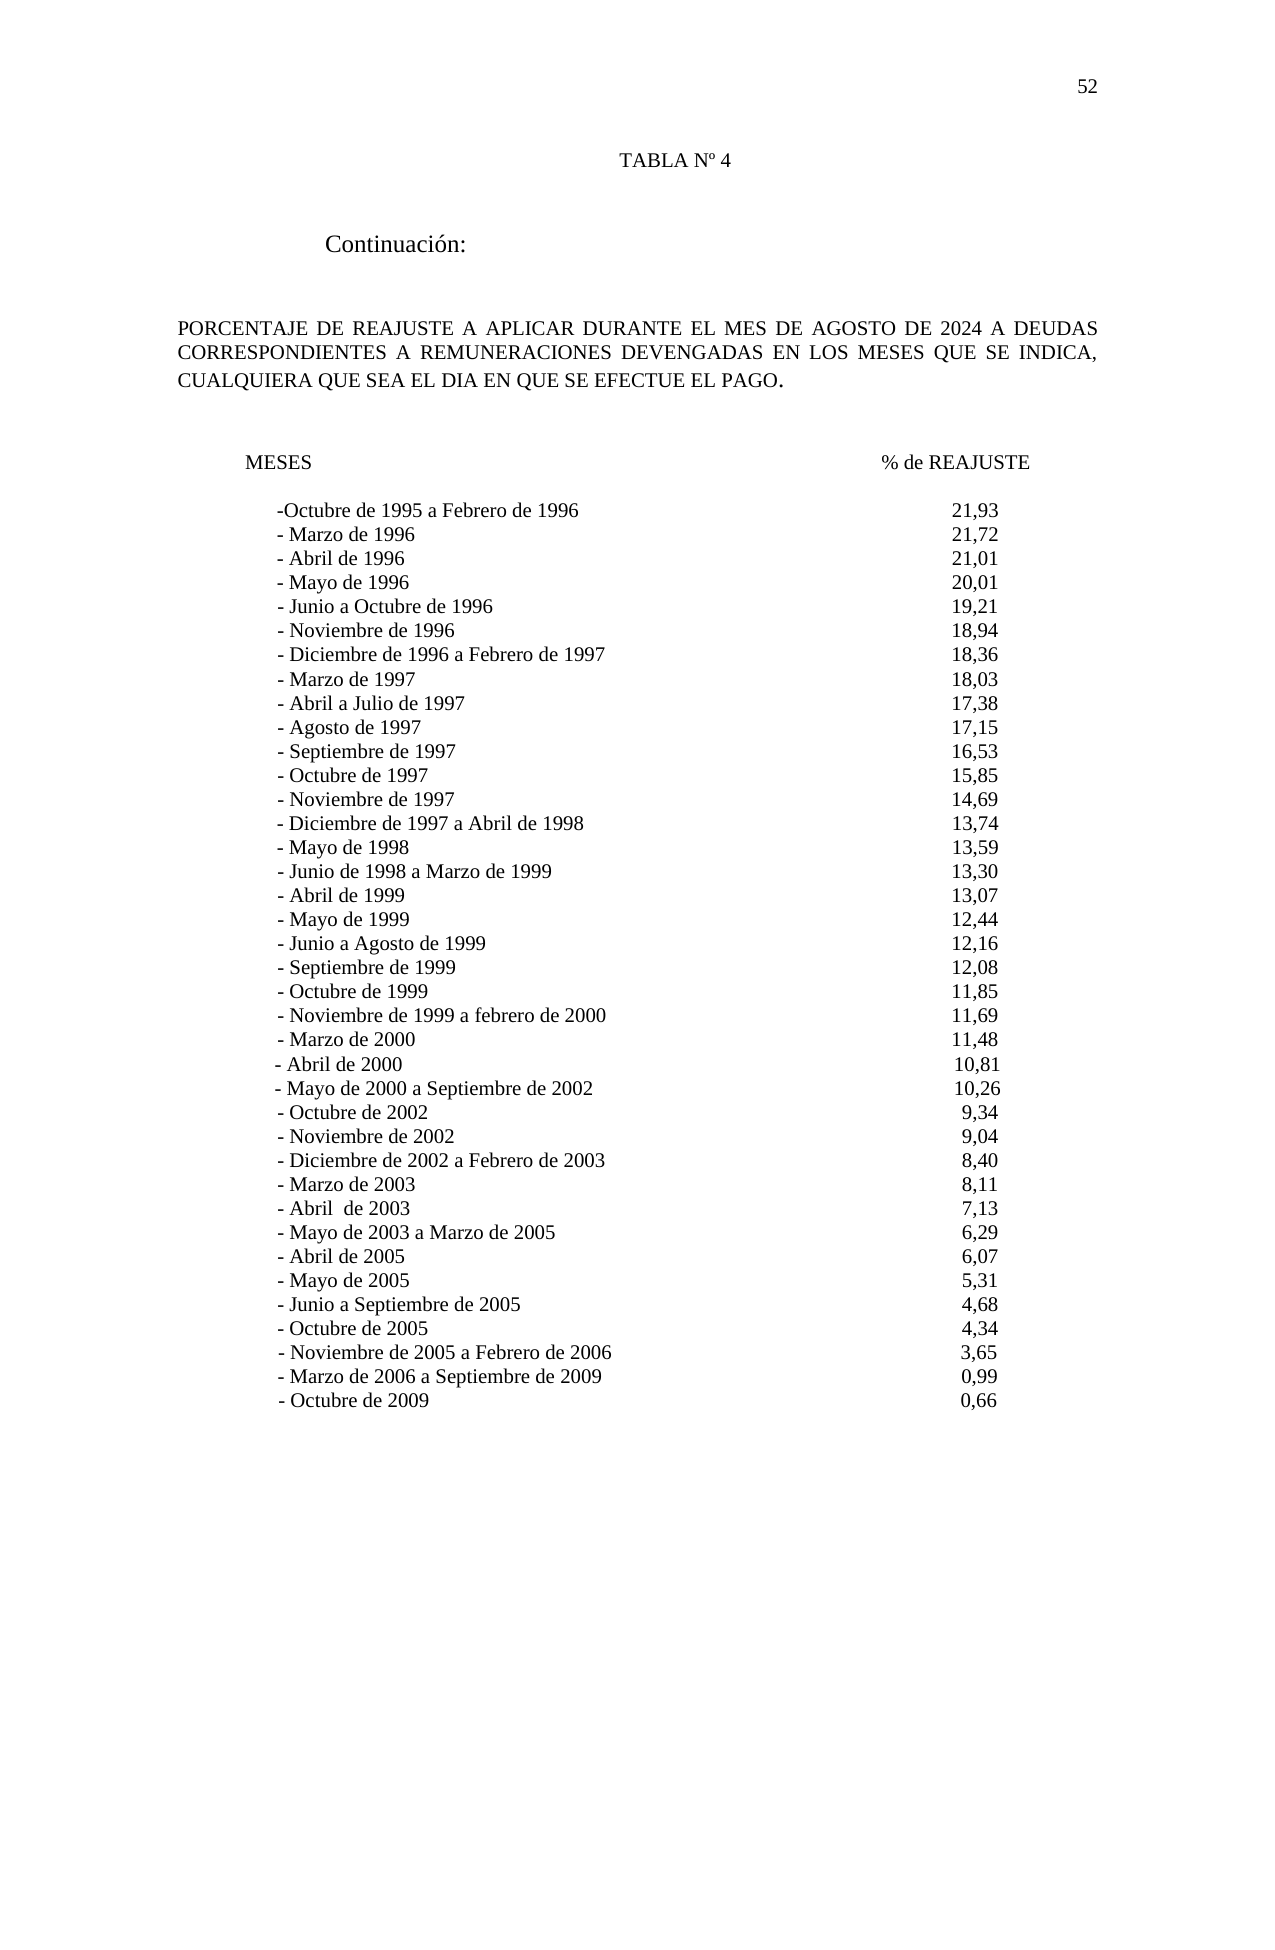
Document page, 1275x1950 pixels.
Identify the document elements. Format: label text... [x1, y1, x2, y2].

text - Abril de 2000 10,81 [177, 1051, 1098, 1076]
text - Mayo de 1996 20,01 [177, 570, 1098, 594]
text - Junio a Octubre de 1996 19,21 [177, 594, 1098, 618]
text - Abril de 2003 7,13 [177, 1196, 1098, 1220]
text - Octubre de 2005 4,34 [177, 1316, 1098, 1340]
text - Mayo de 1998 13,59 [177, 835, 1098, 859]
text - Octubre de 1997 15,85 [177, 763, 1098, 787]
text - Agosto de 1997 17,15 [177, 714, 1098, 739]
text - Septiembre de 1997 16,53 [177, 739, 1098, 763]
text PORCENTAJE DE REAJUSTE A APLICAR DURANTE EL MES DE DE A DEUDAS CORRESPONDIENTES A REMUNERACIONES DEVENGADAS EN LOS MESES QUE SE INDICA, CUALQUIERA QUE SEA EL DIA EN QUE SE EFECTUE EL PAGO. [177, 316, 1098, 392]
text - Junio a Agosto de 1999 12,16 [177, 931, 1098, 955]
text - Abril a Julio de 1997 17,38 [177, 691, 1098, 714]
text - Marzo de 2003 8,11 [177, 1172, 1098, 1196]
text - Octubre de 1999 11,85 [177, 979, 1098, 1003]
text -Octubre de 1995 a Febrero de 1996 21,93 [177, 498, 1098, 522]
text - Noviembre de 1996 18,94 [177, 618, 1098, 642]
text - Marzo de 1997 18,03 [177, 666, 1098, 691]
text - Junio a Septiembre de 2005 4,68 [177, 1292, 1098, 1316]
text - Noviembre de 1999 a febrero de 2000 11,69 [177, 1003, 1098, 1027]
text - Mayo de 1999 12,44 [177, 907, 1098, 931]
text TABLA Nº 4 [177, 148, 1098, 172]
text - Diciembre de 2002 a Febrero de 2003 8,40 [177, 1148, 1098, 1172]
text - Noviembre de 2002 9,04 [177, 1124, 1098, 1148]
text - Mayo de 2000 a Septiembre de 2002 10,26 [177, 1076, 1098, 1099]
text - Junio de 1998 a Marzo de 1999 13,30 [177, 859, 1098, 883]
text - Abril de 1999 13,07 [177, 883, 1098, 907]
text Continuación: [177, 229, 1098, 258]
text - Marzo de 2000 11,48 [177, 1027, 1098, 1051]
text - Octubre de 2009 0,66 [177, 1388, 1098, 1412]
text - Mayo de 2005 5,31 [177, 1268, 1098, 1292]
text - Diciembre de 1997 a Abril de 1998 13,74 [177, 811, 1098, 835]
text MESES % de REAJUSTE [177, 450, 1098, 474]
text - Marzo de 1996 21,72 [177, 522, 1098, 546]
text - Noviembre de 1997 14,69 [177, 787, 1098, 811]
text - Noviembre de 2005 a Febrero de 2006 3,65 [177, 1340, 1098, 1364]
text - Mayo de 2003 a Marzo de 2005 6,29 [177, 1220, 1098, 1244]
text - Marzo de 2006 a Septiembre de 2009 0,99 [177, 1364, 1098, 1388]
text - Diciembre de 1996 a Febrero de 1997 18,36 [177, 642, 1098, 666]
text - Abril de 2005 6,07 [177, 1244, 1098, 1268]
text - Abril de 1996 21,01 [177, 546, 1098, 570]
text - Septiembre de 1999 12,08 [177, 955, 1098, 979]
text - Octubre de 2002 9,34 [177, 1099, 1098, 1124]
